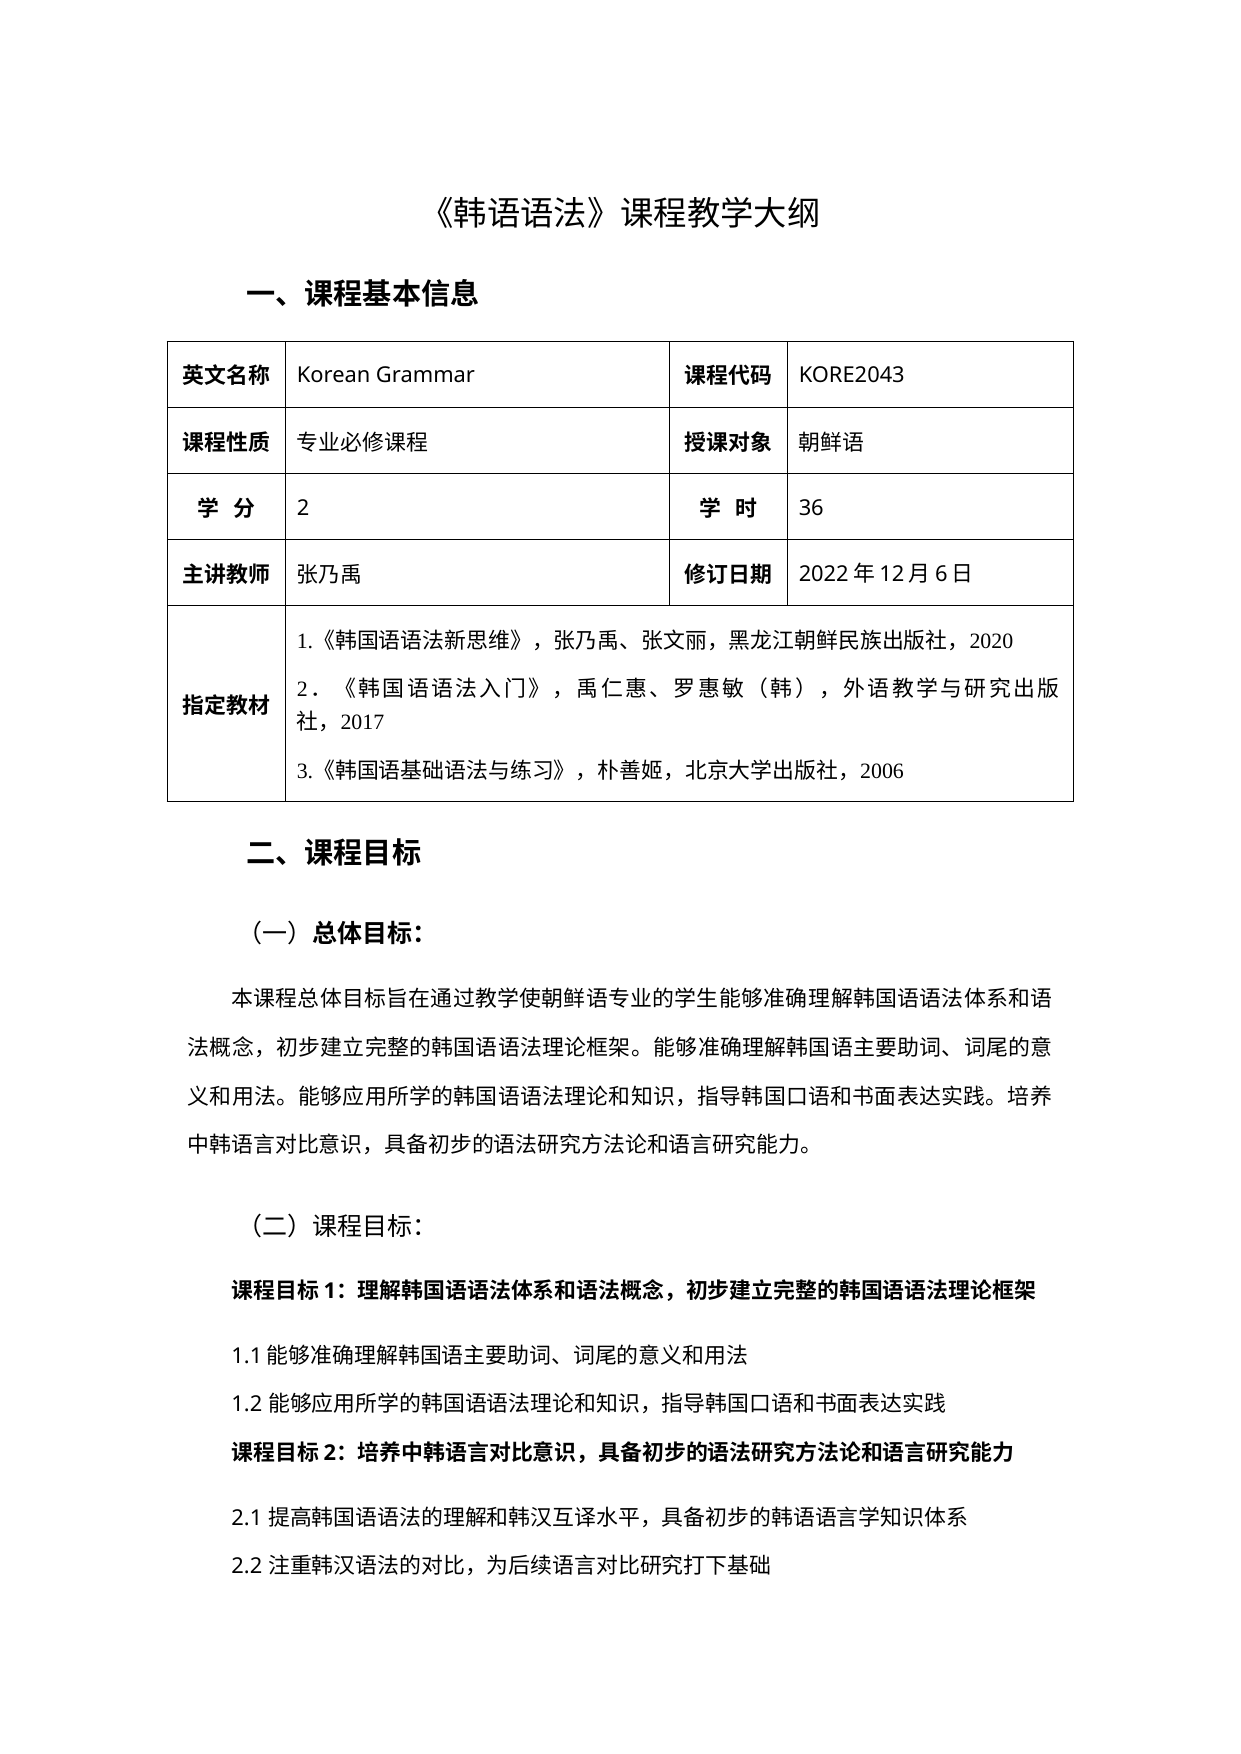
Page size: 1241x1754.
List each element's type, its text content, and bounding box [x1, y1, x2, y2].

text （一）总体目标： [187, 899, 1053, 964]
table_cell 主讲教师 [168, 540, 285, 605]
table_header KORE2043 [788, 342, 1073, 407]
text 1.1能够准确理解韩国语主要助词、词尾的意义和用法 [187, 1337, 1053, 1370]
text 1.2 能够应用所学的韩国语语法理论和知识，指导韩国口语和书面表达实践 [187, 1386, 1053, 1419]
table_cell 修订日期 [670, 540, 787, 605]
table_cell 专业必修课程 [286, 408, 669, 473]
table_cell 授课对象 [670, 408, 787, 473]
table_cell 2 [286, 474, 669, 539]
text （二）课程目标： [187, 1192, 1053, 1257]
table_cell 指定教材 [168, 606, 285, 801]
text 2.2 注重韩汉语法的对比，为后续语言对比研究打下基础 [187, 1548, 1053, 1581]
text 课程目标1：理解韩国语语法体系和语法概念，初步建立完整的韩国语语法理论框架 [187, 1273, 1053, 1305]
text 一、课程基本信息 [187, 259, 1053, 324]
table_header 课程代码 [670, 342, 787, 407]
table_cell 课程性质 [168, 408, 285, 473]
table_cell 朝鲜语 [788, 408, 1073, 473]
text 2.1 提高韩国语语法的理解和韩汉互译水平，具备初步的韩语语言学知识体系 [187, 1499, 1053, 1532]
text 《韩语语法》课程教学大纲 [187, 178, 1053, 243]
table_cell 36 [788, 474, 1073, 539]
text 二、课程目标 [187, 818, 1053, 883]
table_cell 学 时 [670, 474, 787, 539]
text 本课程总体目标旨在通过教学使朝鲜语专业的学生能够准确理解韩国语语法体系和语法概念，初步建立完整的韩国语语法理论框架。能够准确理解韩国语主要助词、词尾的意义和用法。能够应用所学的韩国语语法理论和知识，指导韩国口语和书面表达实践。培养中韩语言对比意识，具备初步的语法研究方法论和语言研究能力。 [187, 981, 1053, 1159]
table_header Korean Grammar [286, 342, 669, 407]
table_cell 2022年12月6日 [788, 540, 1073, 605]
table_header 英文名称 [168, 342, 285, 407]
table_cell 张乃禹 [286, 540, 669, 605]
text 课程目标2：培养中韩语言对比意识，具备初步的语法研究方法论和语言研究能力 [187, 1435, 1053, 1467]
table_cell 1.《韩国语语法新思维》，张乃禹、张文丽，黑龙江朝鲜民族出版社，2020 2．《韩国语语法入门》，禹仁惠、罗惠敏（韩），外语教学与研究出版社，2017 3.《韩国语基础语法与练习》，朴善姬，北京大学出版社，2006 [286, 606, 1073, 801]
table_cell 学 分 [168, 474, 285, 539]
